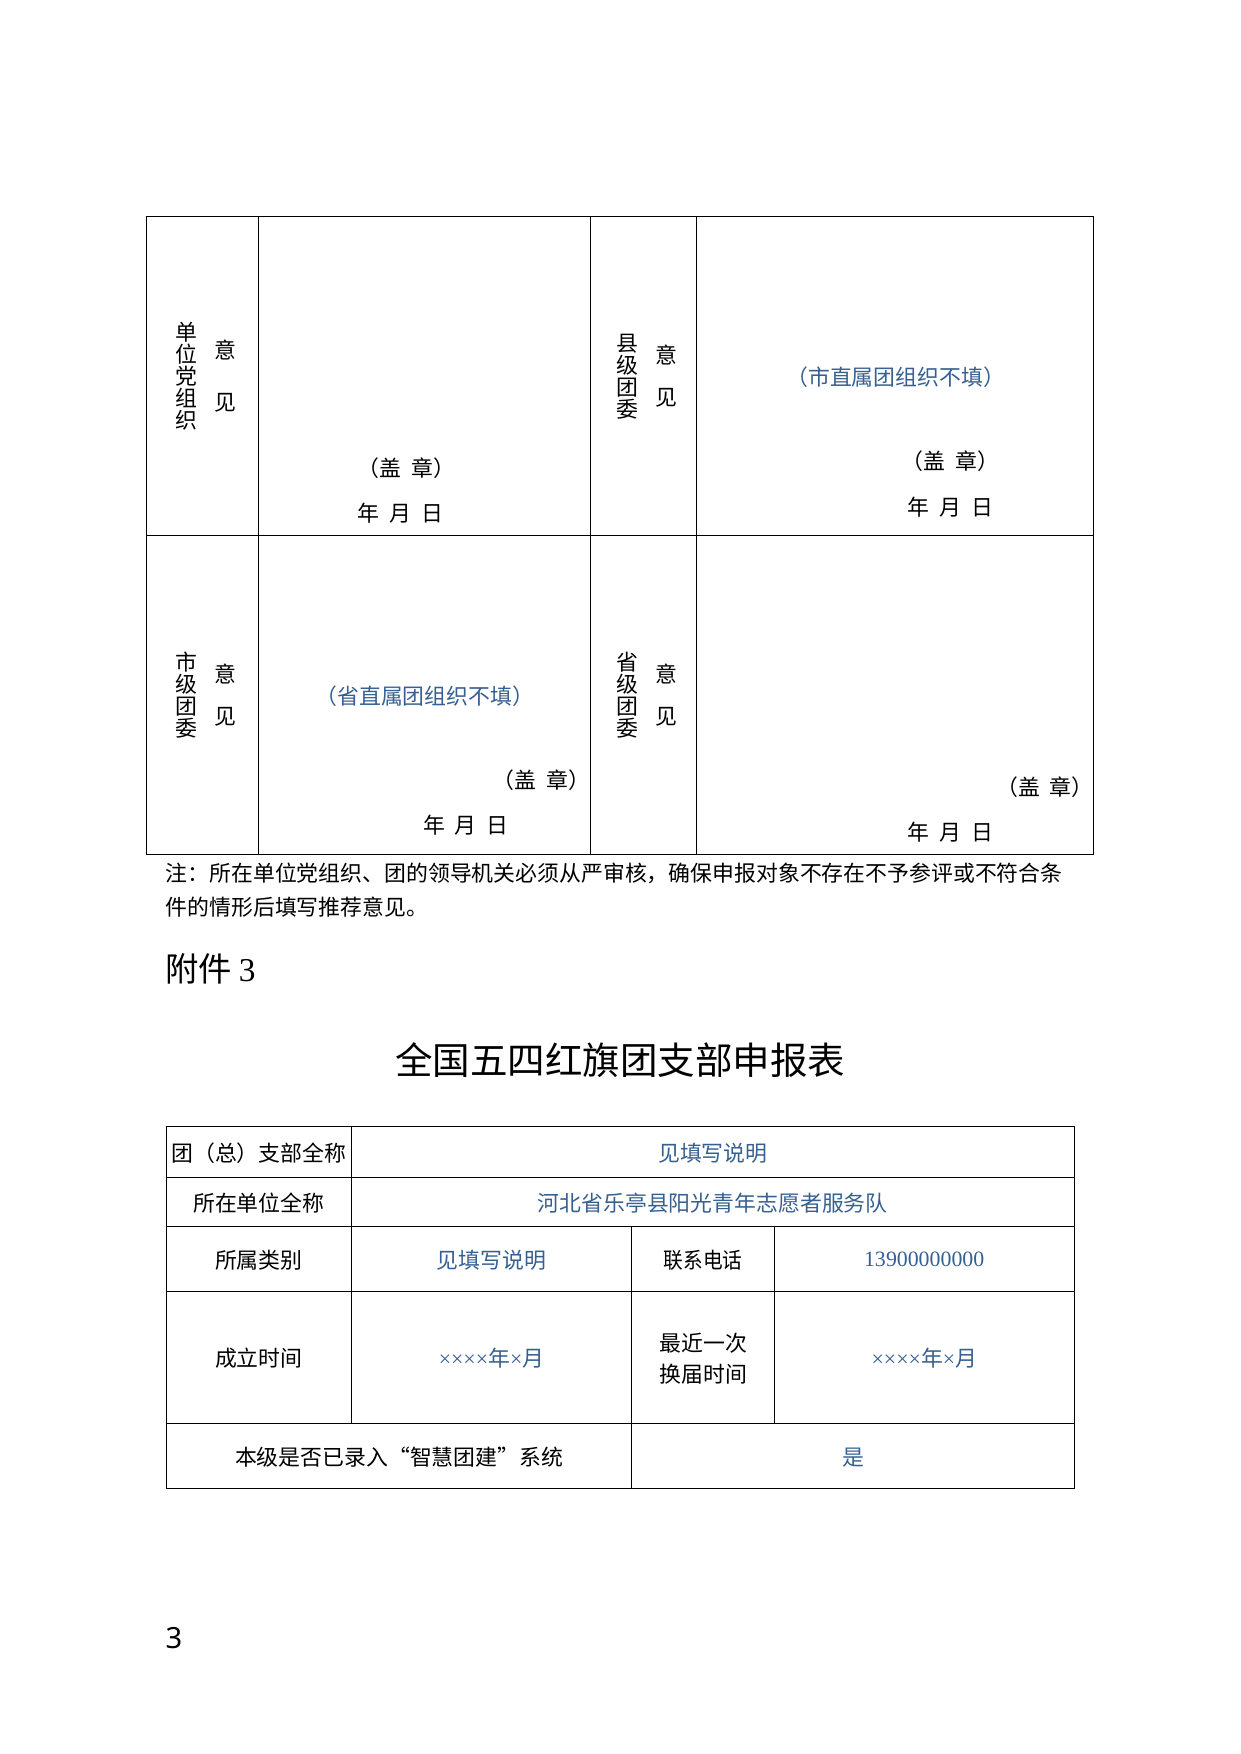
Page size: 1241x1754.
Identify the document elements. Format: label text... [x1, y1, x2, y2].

table_cell 最近一次 换届时间 [632, 1292, 774, 1422]
table_cell 所属类别 [167, 1227, 351, 1291]
table_cell 13900000000 [775, 1227, 1074, 1291]
table_cell 意 见 县级团委 [591, 217, 696, 535]
table_cell 所在单位全称 [167, 1178, 351, 1226]
text 注：所在单位党组织、团的领导机关必须从严审核，确保申报对象不存在不予参评或不符合条件的情形后填写推荐意见。 [165, 855, 1075, 922]
table_cell （盖 章） 年 月 日 [697, 536, 1093, 854]
table_cell 意 见 省级团委 [591, 536, 696, 854]
table_cell 见填写说明 [352, 1227, 631, 1291]
table_cell 是 [632, 1424, 1074, 1487]
table_cell 意 见 市级团委 [147, 536, 258, 854]
table_cell ××××年×月 [775, 1292, 1074, 1422]
table_cell 意 见 单位党组织 [147, 217, 258, 535]
table_cell 本级是否已录入“智慧团建”系统 [167, 1424, 631, 1487]
table_cell 河北省乐亭县阳光青年志愿者服务队 [352, 1178, 1074, 1226]
table_cell 联系电话 [632, 1227, 774, 1291]
text 附件3 [165, 922, 1075, 1012]
table_cell ××××年×月 [352, 1292, 631, 1422]
table_cell （盖 章） 年 月 日 [259, 217, 590, 535]
table_cell （市直属团组织不填） （盖 章） 年 月 日 [697, 217, 1093, 535]
table_cell 成立时间 [167, 1292, 351, 1422]
table_cell （省直属团组织不填） （盖 章） 年 月 日 [259, 536, 590, 854]
table_header 团（总）支部全称 [167, 1127, 351, 1177]
table_header 见填写说明 [352, 1127, 1074, 1177]
text 全国五四红旗团支部申报表 [165, 1012, 1075, 1103]
